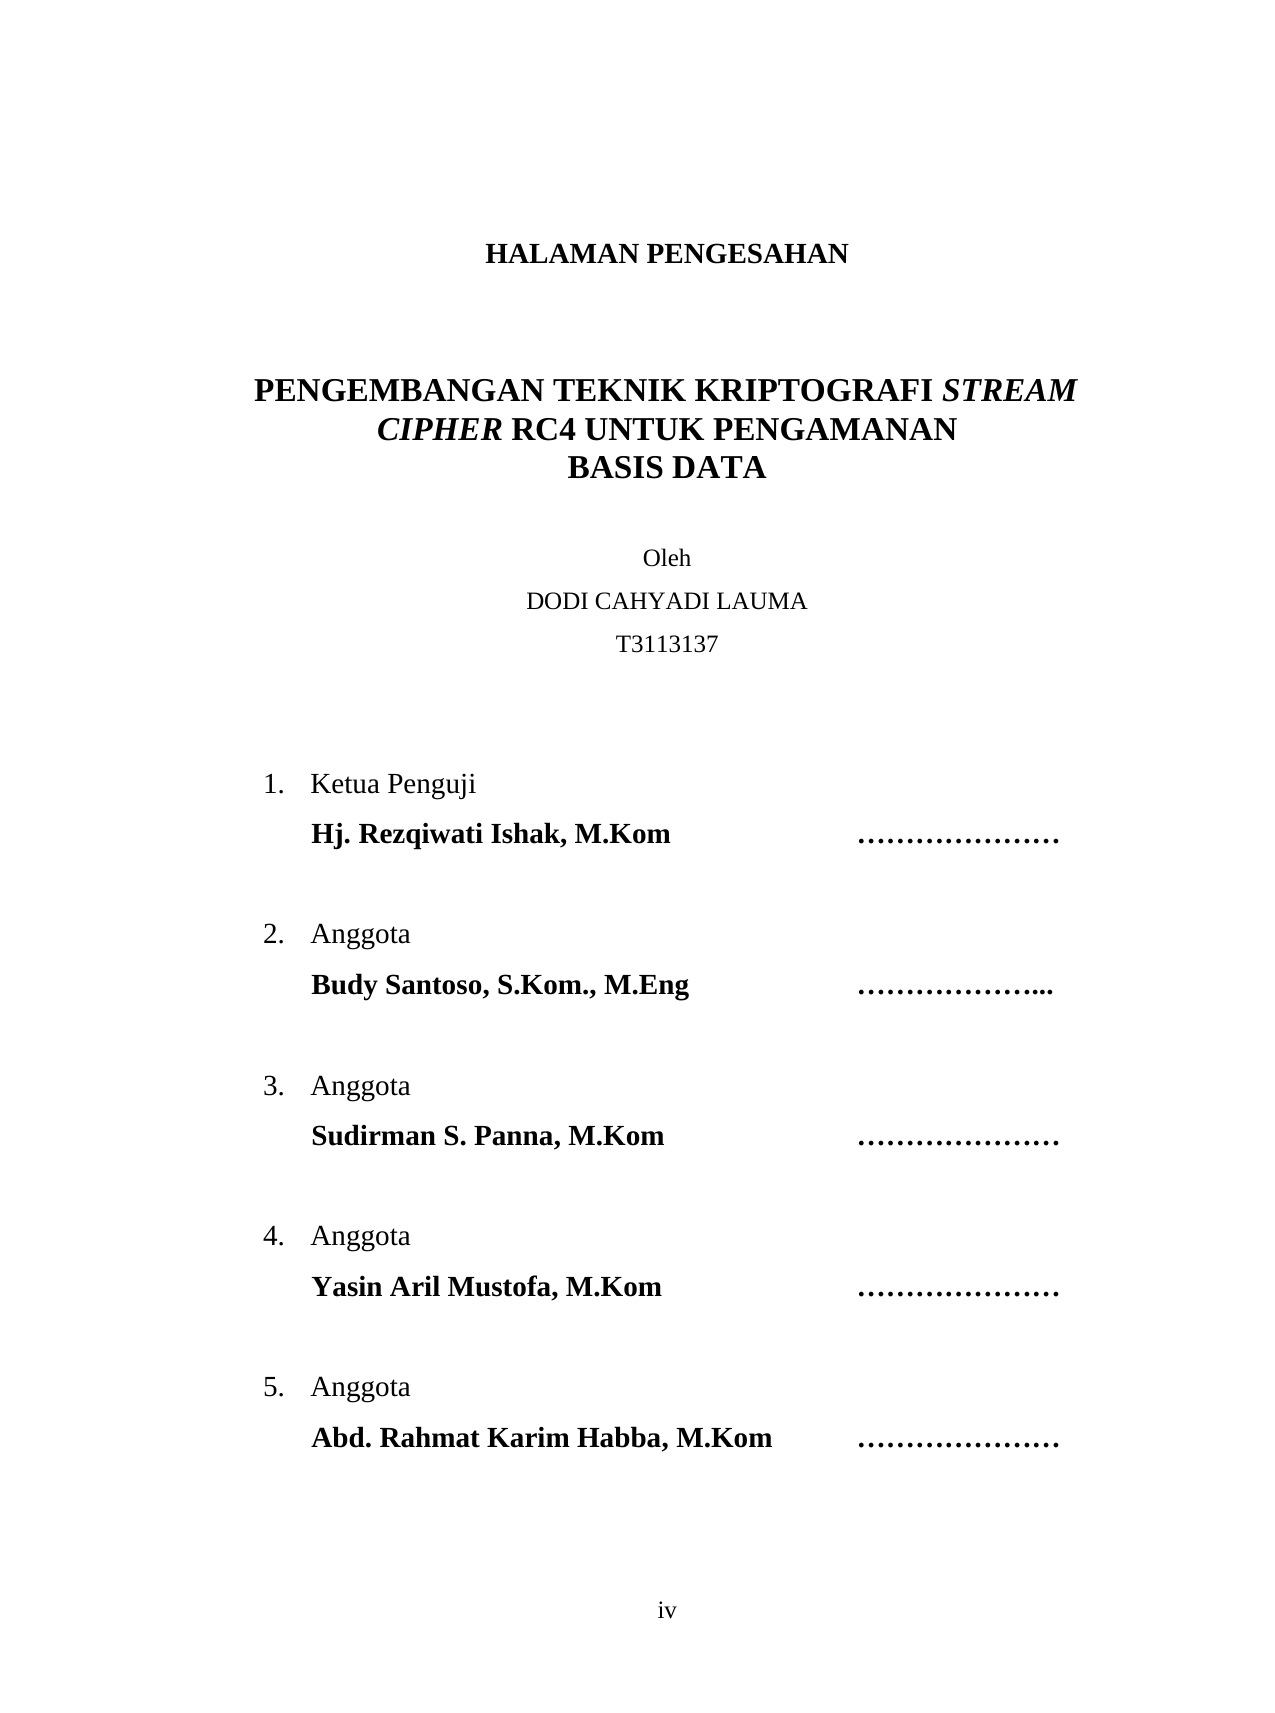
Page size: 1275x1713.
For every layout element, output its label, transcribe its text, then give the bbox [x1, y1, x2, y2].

text Sudirman S. Panna, M.Kom ………………… [311, 1118, 1098, 1151]
text HALAMAN PENGESAHAN [236, 236, 1098, 270]
text Oleh [236, 543, 1098, 572]
text Budy Santoso, S.Kom., M.Eng ………………... [311, 967, 1098, 1001]
list Abd. Rahmat Karim Habba, M.Kom ………………… [311, 1420, 1098, 1453]
list Anggota [274, 1218, 1098, 1252]
list Anggota [274, 1369, 1098, 1403]
text Yasin Aril Mustofa, M.Kom ………………… [311, 1269, 1098, 1302]
list Anggota [274, 917, 1098, 950]
list Anggota [274, 1068, 1098, 1101]
text BASIS DATA [236, 447, 1098, 485]
text Hj. Rezqiwati Ishak, M.Kom ………………… [311, 816, 1098, 849]
text DODI CAHYADI LAUMA [236, 586, 1098, 615]
text PENGEMBANGAN TEKNIK KRIPTOGRAFI STREAM CIPHER RC4 UNTUK PENGAMANAN [236, 370, 1098, 447]
list Ketua Penguji [274, 766, 1098, 799]
text T3113137 [236, 629, 1098, 658]
